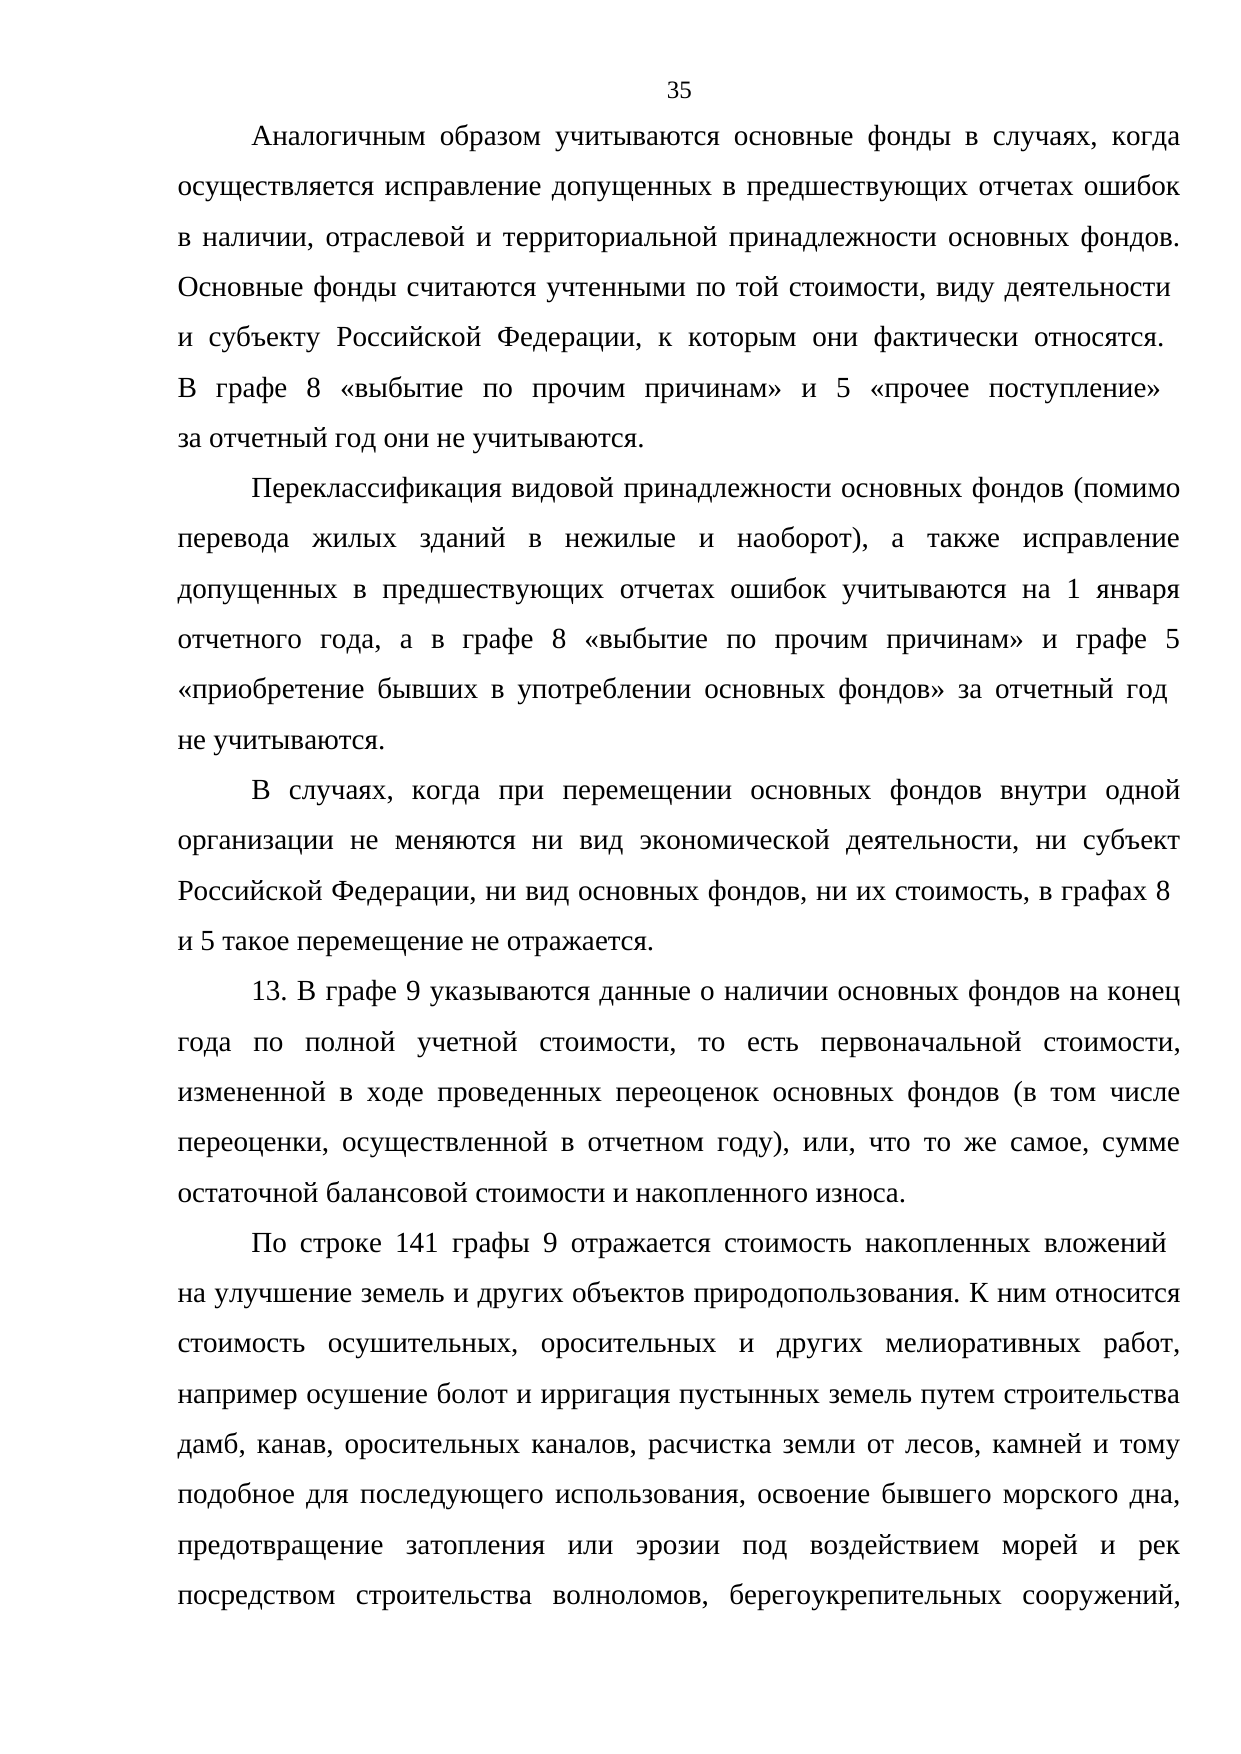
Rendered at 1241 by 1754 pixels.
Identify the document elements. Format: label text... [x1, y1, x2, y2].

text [177, 1225, 1181, 1611]
text Переклассификация видовой принадлежности основных фондов (помимо перевода жилых зданий в нежилые и наоборот), а также исправление допущенных в предшествующих отчетах ошибок учитываются на 1 января отчетного года, а в графе 8 «выбытие по прочим причинам» и графе 5 «приобретение бывших в употреблении основных фондов» за отчетный год не учитываются. [177, 470, 1181, 755]
text 13. В графе 9 указываются данные о наличии основных фондов на конец года по полной учетной стоимости, то есть первоначальной стоимости, измененной в ходе проведенных переоценок основных фондов (в том числе переоценки, осуществленной в отчетном году), или, что то же самое, сумме остаточной балансовой стоимости и накопленного износа. [177, 973, 1181, 1208]
text Аналогичным образом учитываются основные фонды в случаях, когда осуществляется исправление допущенных в предшествующих отчетах ошибок в наличии, отраслевой и территориальной принадлежности основных фондов. Основные фонды считаются учтенными по той стоимости, виду деятельности и субъекту Российской Федерации, к которым они фактически относятся. В графе 8 «выбытие по прочим причинам» и 5 «прочее поступление» за отчетный год они не учитываются. [177, 118, 1181, 453]
text В случаях, когда при перемещении основных фондов внутри одной организации не меняются ни вид экономической деятельности, ни субъект Российской Федерации, ни вид основных фондов, ни их стоимость, в графах 8 и 5 такое перемещение не отражается. [177, 772, 1181, 957]
